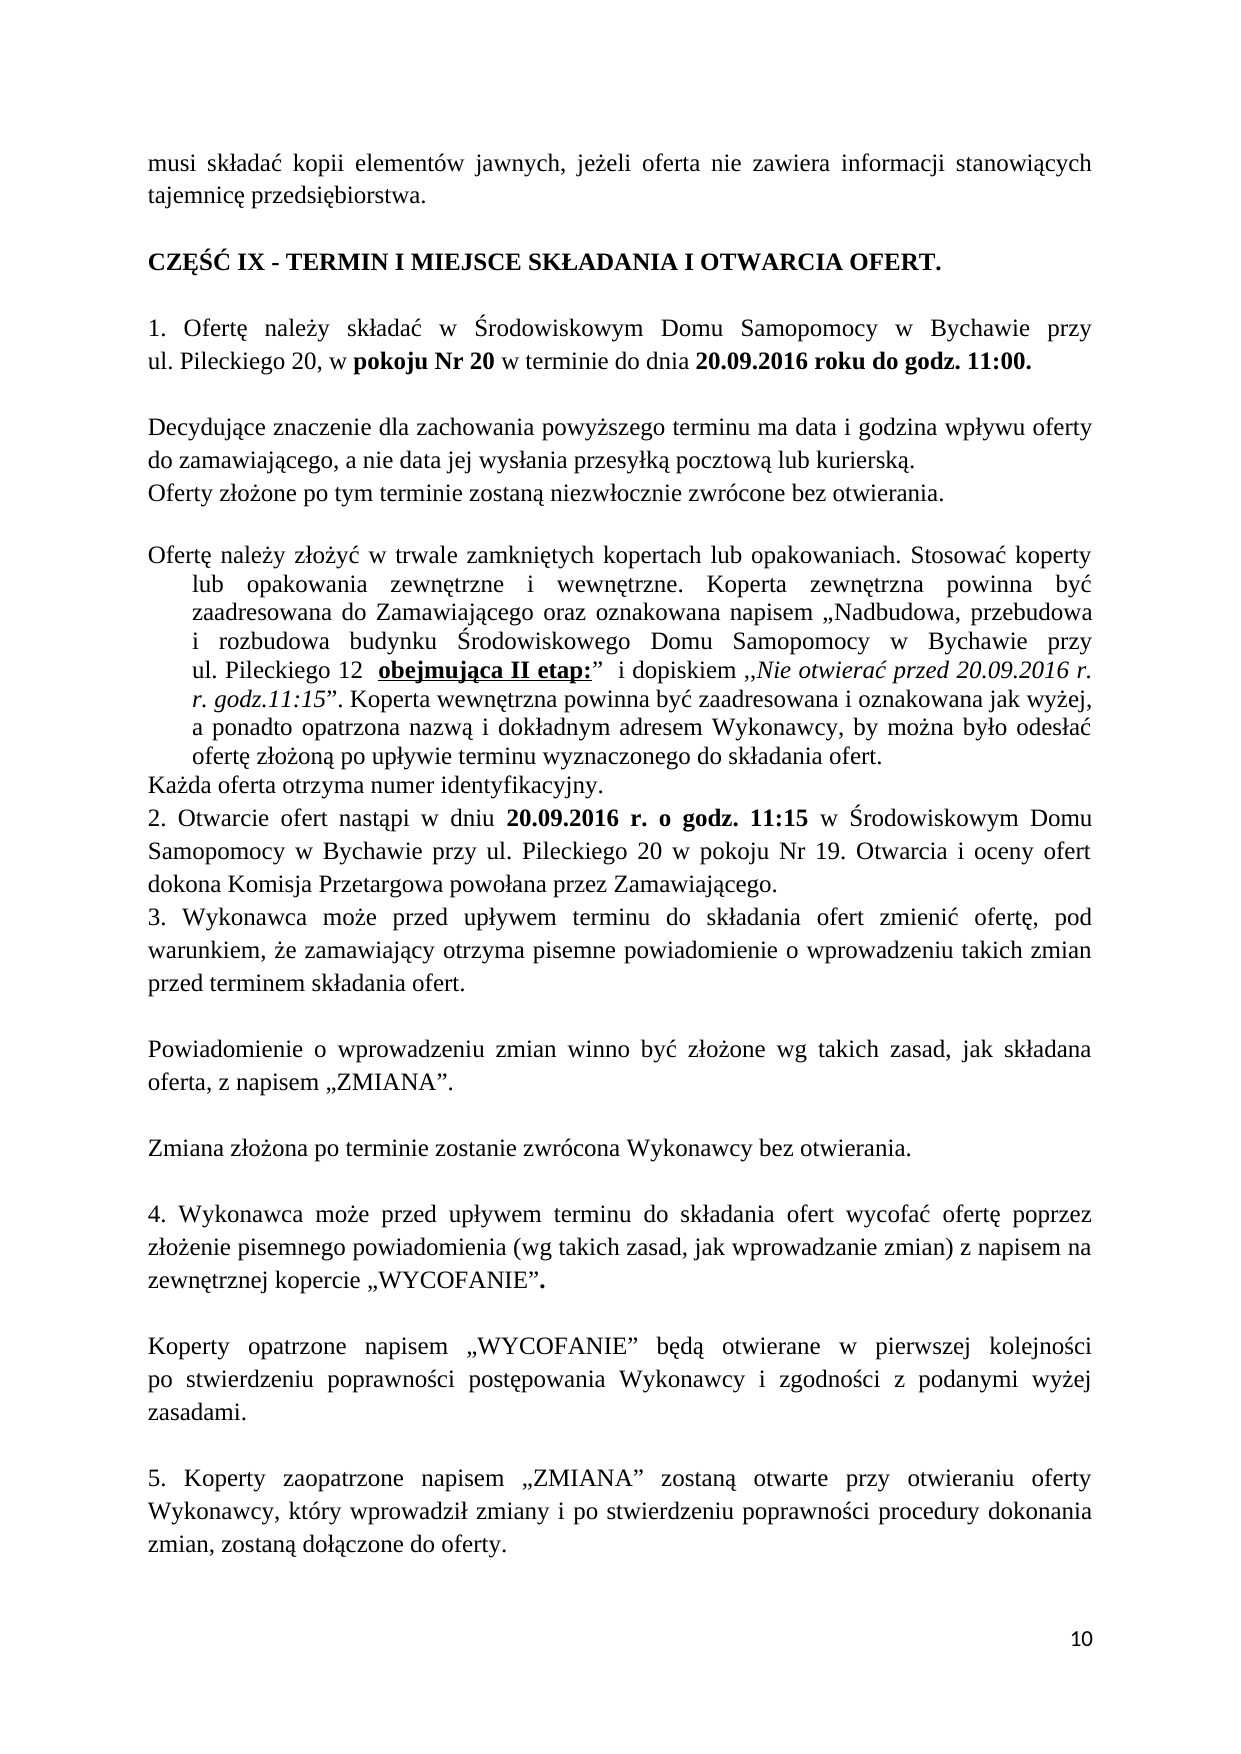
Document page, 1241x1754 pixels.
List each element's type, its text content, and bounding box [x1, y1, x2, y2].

text Koperty opatrzone napisem „WYCOFANIE” będą otwierane w pierwszej kolejności po stwierdzeniu poprawności postępowania Wykonawcy i zgodności z podanymi wyżej zasadami. [148, 1331, 1093, 1426]
text 2. Otwarcie ofert nastąpi w dniu 20.09.2016 r. o godz. 11:15 w Środowiskowym Domu Samopomocy w Bychawie przy ul. Pileckiego 20 w pokoju Nr 19. Otwarcia i oceny ofert dokona Komisja Przetargowa powołana przez Zamawiającego. [148, 803, 1093, 898]
text 3. Wykonawca może przed upływem terminu do składania ofert zmienić ofertę, pod warunkiem, że zamawiający otrzyma pisemne powiadomienie o wprowadzeniu takich zmian przed terminem składania ofert. [148, 902, 1093, 997]
text Decydujące znaczenie dla zachowania powyższego terminu ma data i godzina wpływu oferty do zamawiającego, a nie data jej wysłania przesyłką pocztową lub kurierską. [148, 412, 1093, 473]
text Zmiana złożona po terminie zostanie zwrócona Wykonawcy bez otwierania. [148, 1133, 1093, 1162]
text Ofertę należy złożyć w trwale zamkniętych kopertach lub opakowaniach. Stosować koperty lub opakowania zewnętrzne i wewnętrzne. Koperta zewnętrzna powinna być zaadresowana do Zamawiającego oraz oznakowana napisem „Nadbudowa, przebudowa i rozbudowa budynku Środowiskowego Domu Samopomocy w Bychawie przy ul. Pileckiego 12 obejmująca II etap:” i dopiskiem ,,Nie otwierać przed 20.09.2016 r. r. godz.11:15”. Koperta wewnętrzna powinna być zaadresowana i oznakowana jak wyżej, a ponadto opatrzona nazwą i dokładnym adresem Wykonawcy, by można było odesłać ofertę złożoną po upływie terminu wyznaczonego do składania ofert. [148, 540, 1093, 770]
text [148, 148, 1093, 209]
text CZĘŚĆ IX - TERMIN I MIEJSCE SKŁADANIA I OTWARCIA OFERT. [148, 247, 1093, 275]
text Oferty złożone po tym terminie zostaną niezwłocznie zwrócone bez otwierania. [148, 478, 1093, 507]
text 5. Koperty zaopatrzone napisem „ZMIANA” zostaną otwarte przy otwieraniu oferty Wykonawcy, który wprowadził zmiany i po stwierdzeniu poprawności procedury dokonania zmian, zostaną dołączone do oferty. [148, 1463, 1093, 1558]
text 1. Ofertę należy składać w Środowiskowym Domu Samopomocy w Bychawie przy ul. Pileckiego 20, w pokoju Nr 20 w terminie do dnia 20.09.2016 roku do godz. 11:00. [148, 313, 1093, 374]
text Powiadomienie o wprowadzeniu zmian winno być złożone wg takich zasad, jak składana oferta, z napisem „ZMIANA”. [148, 1034, 1093, 1096]
text Każda oferta otrzyma numer identyfikacyjny. [148, 770, 1093, 799]
text 4. Wykonawca może przed upływem terminu do składania ofert wycofać ofertę poprzez złożenie pisemnego powiadomienia (wg takich zasad, jak wprowadzanie zmian) z napisem na zewnętrznej kopercie „WYCOFANIE”. [148, 1199, 1093, 1294]
